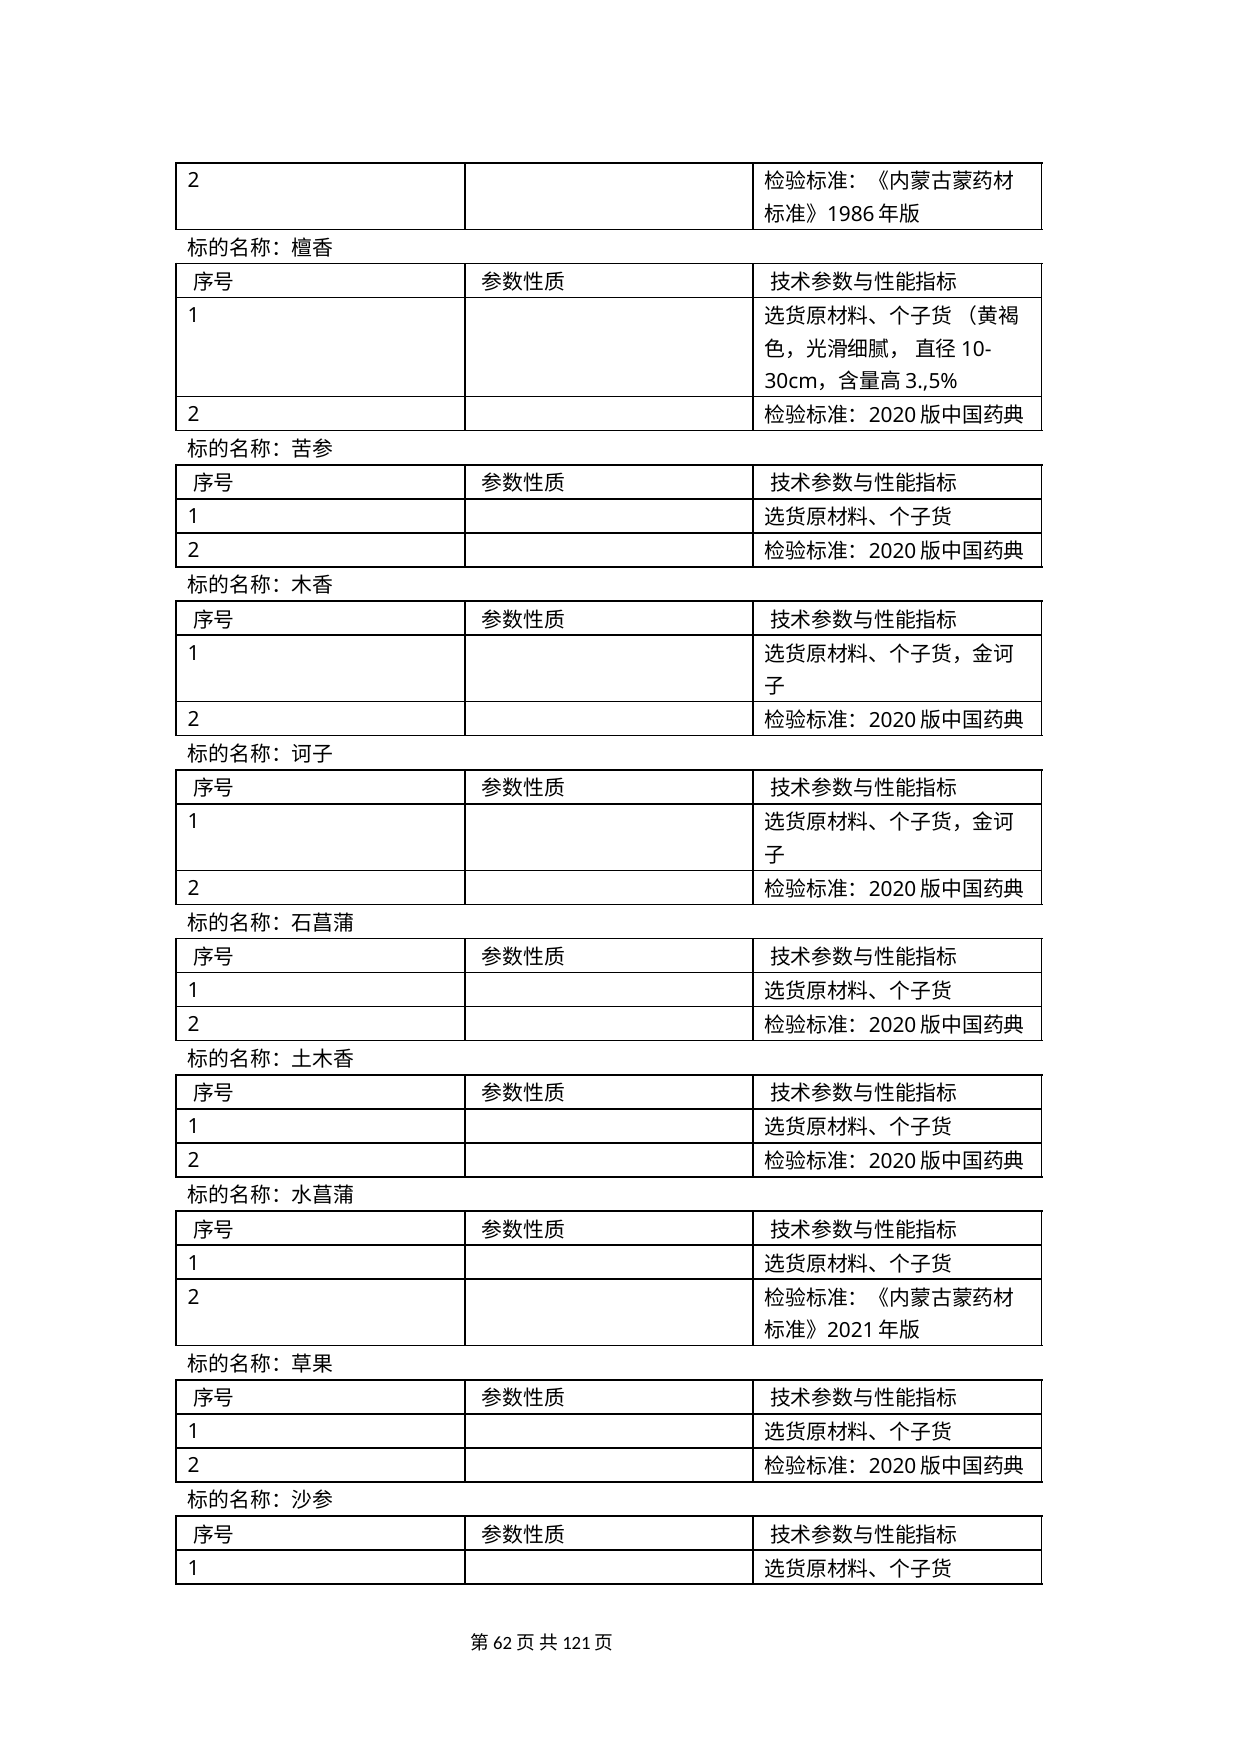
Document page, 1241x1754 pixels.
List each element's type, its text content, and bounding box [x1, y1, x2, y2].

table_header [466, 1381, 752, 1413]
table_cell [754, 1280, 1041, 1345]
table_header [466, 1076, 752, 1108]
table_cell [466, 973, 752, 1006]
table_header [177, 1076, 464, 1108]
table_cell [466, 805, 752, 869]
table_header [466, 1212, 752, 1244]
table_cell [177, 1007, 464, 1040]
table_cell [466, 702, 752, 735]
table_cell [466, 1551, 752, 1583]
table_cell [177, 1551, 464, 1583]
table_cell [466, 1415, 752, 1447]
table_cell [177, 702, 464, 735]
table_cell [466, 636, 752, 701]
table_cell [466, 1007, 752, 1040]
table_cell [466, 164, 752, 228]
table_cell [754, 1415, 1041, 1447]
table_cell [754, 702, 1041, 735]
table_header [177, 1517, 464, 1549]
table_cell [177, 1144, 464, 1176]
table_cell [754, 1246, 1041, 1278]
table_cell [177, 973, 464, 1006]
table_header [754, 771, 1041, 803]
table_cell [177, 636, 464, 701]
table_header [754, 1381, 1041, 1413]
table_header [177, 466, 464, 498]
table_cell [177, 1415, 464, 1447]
text 标的名称：水菖蒲 [187, 1178, 1053, 1210]
text 标的名称：苦参 [187, 431, 1053, 464]
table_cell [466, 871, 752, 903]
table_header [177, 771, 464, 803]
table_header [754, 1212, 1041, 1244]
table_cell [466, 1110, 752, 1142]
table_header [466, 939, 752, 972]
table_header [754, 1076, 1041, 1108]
text 标的名称：檀香 [187, 230, 1053, 263]
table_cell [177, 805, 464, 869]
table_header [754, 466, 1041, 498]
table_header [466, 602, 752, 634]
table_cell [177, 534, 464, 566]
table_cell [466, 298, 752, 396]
text 标的名称：沙参 [187, 1483, 1053, 1515]
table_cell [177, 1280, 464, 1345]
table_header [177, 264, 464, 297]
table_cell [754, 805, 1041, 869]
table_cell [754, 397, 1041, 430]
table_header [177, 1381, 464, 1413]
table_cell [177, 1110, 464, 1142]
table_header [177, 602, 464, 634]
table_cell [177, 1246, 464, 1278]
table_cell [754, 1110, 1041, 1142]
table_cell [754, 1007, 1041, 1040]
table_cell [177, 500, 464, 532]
text 标的名称：石菖蒲 [187, 905, 1053, 938]
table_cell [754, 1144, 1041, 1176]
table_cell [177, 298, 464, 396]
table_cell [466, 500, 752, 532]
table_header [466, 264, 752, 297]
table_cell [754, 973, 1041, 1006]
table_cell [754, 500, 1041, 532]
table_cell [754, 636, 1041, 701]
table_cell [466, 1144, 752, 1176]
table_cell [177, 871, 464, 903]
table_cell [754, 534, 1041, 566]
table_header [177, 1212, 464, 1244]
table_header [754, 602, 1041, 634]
text 标的名称：土木香 [187, 1041, 1053, 1074]
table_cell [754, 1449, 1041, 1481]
text 标的名称：草果 [187, 1346, 1053, 1379]
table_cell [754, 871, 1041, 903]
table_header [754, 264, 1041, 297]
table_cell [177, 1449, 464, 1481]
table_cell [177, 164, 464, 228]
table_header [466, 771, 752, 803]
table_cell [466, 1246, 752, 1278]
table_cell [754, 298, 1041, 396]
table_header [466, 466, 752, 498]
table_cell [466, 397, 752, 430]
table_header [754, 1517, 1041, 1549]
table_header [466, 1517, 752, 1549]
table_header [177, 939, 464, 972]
text 标的名称：木香 [187, 568, 1053, 600]
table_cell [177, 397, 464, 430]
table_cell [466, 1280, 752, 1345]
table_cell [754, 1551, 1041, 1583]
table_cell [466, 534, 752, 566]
text 标的名称：诃子 [187, 736, 1053, 769]
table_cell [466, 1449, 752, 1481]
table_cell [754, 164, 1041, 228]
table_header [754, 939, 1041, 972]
